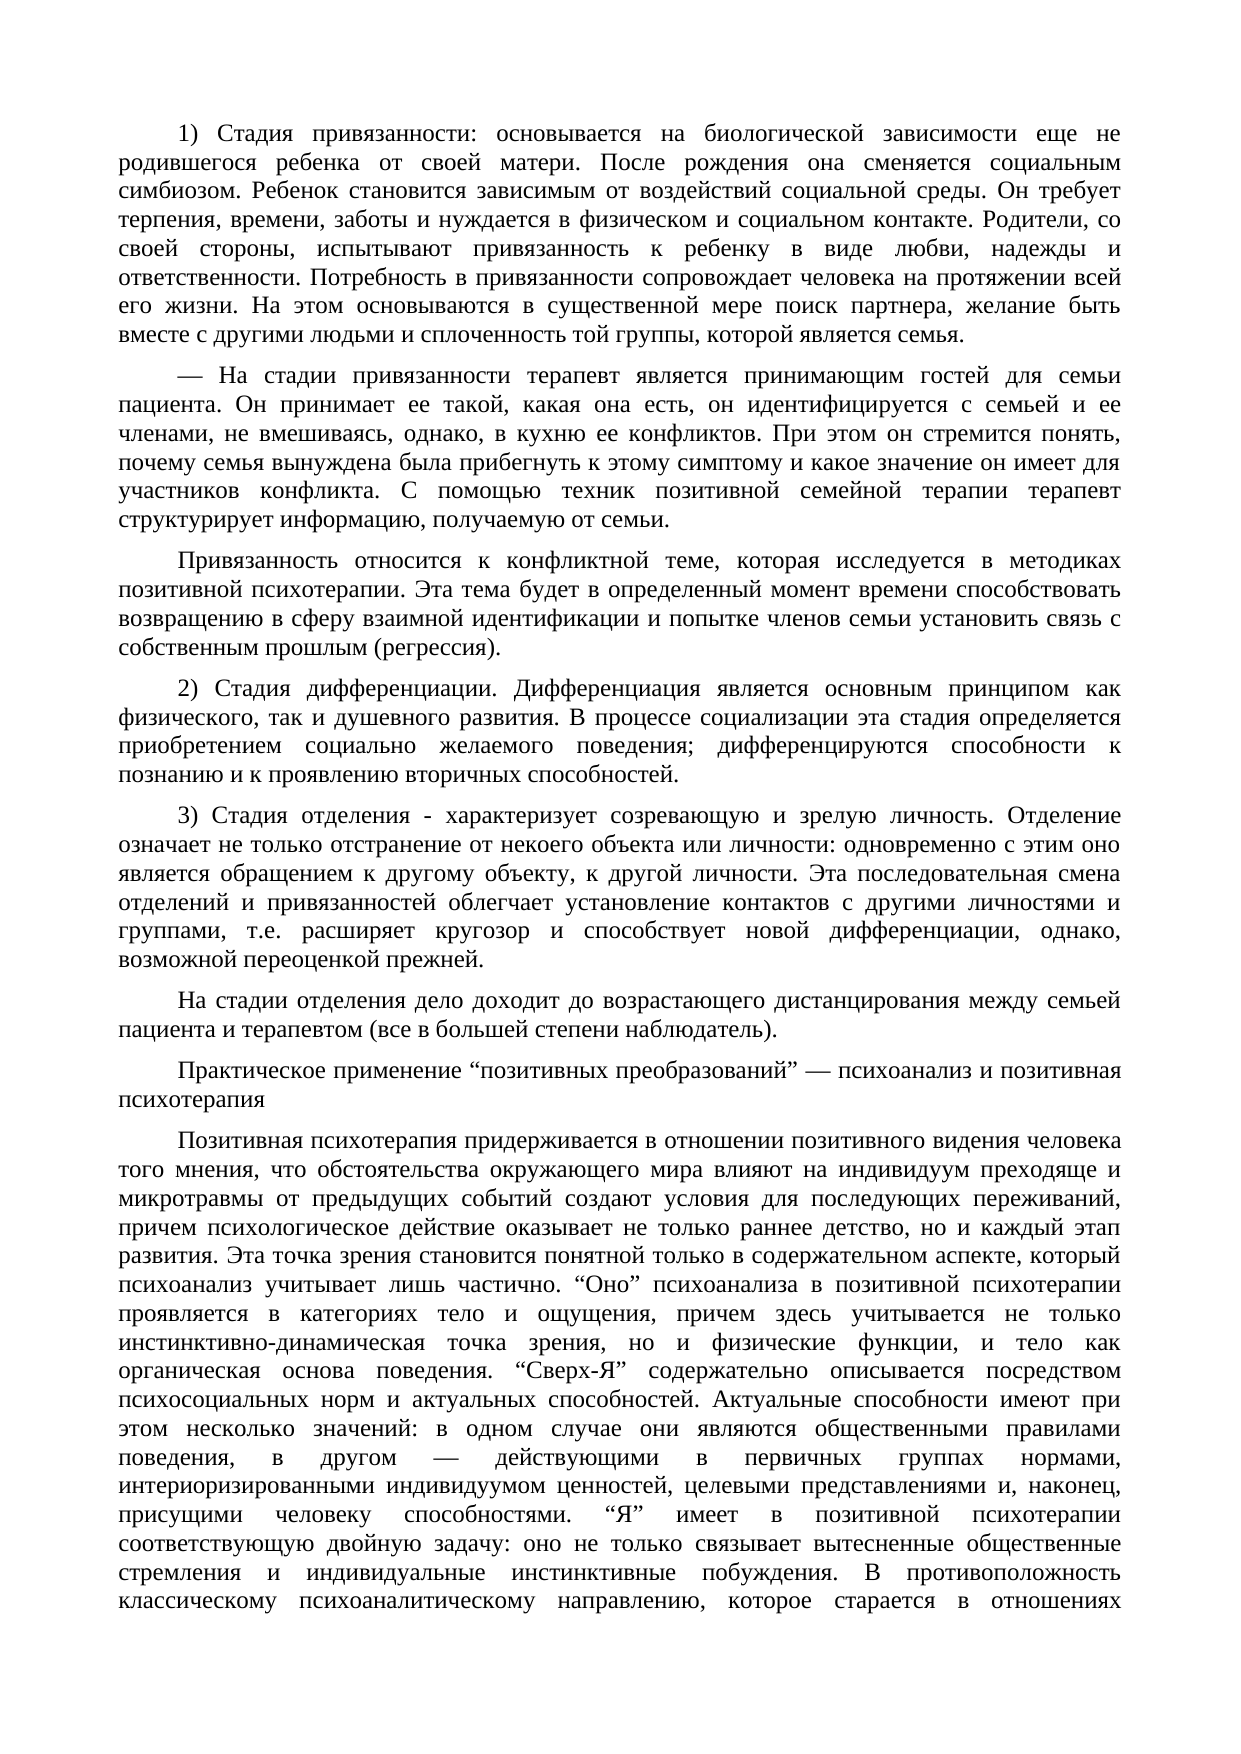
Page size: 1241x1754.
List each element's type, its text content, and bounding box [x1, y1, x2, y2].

text Практическое применение “позитивных преобразований” — психоанализ и позитивная психотерапия [118, 1056, 1122, 1113]
text 1) Стадия привязанности: основывается на биологической зависимости еще не родившегося ребенка от своей матери. После рождения она сменяется социальным симбиозом. Ребенок становится зависимым от воздействий социальной среды. Он требует терпения, времени, заботы и нуждается в физическом и социальном контакте. Родители, со своей стороны, испытывают привязанность к ребенку в виде любви, надежды и ответственности. Потребность в привязанности сопровождает человека на протяжении всей его жизни. На этом основываются в существенной мере поиск партнера, желание быть вместе с другими людьми и сплоченность той группы, которой является семья. [118, 118, 1122, 348]
text 3) Стадия отделения - характеризует созревающую и зрелую личность. Отделение означает не только отстранение от некоего объекта или личности: одновременно с этим оно является обращением к другому объекту, к другой личности. Эта последовательная смена отделений и привязанностей облегчает установление контактов с другими личностями и группами, т.е. расширяет кругозор и способствует новой дифференциации, однако, возможной переоценкой прежней. [118, 801, 1122, 973]
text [118, 1126, 1122, 1614]
text На стадии отделения дело доходит до возрастающего дистанцирования между семьей пациента и терапевтом (все в большей степени наблюдатель). [118, 986, 1122, 1043]
text — На стадии привязанности терапевт является принимающим гостей для семьи пациента. Он принимает ее такой, какая она есть, он идентифицируется с семьей и ее членами, не вмешиваясь, однако, в кухню ее конфликтов. При этом он стремится понять, почему семья вынуждена была прибегнуть к этому симптому и какое значение он имеет для участников конфликта. С помощью техник позитивной семейной терапии терапевт структурирует информацию, получаемую от семьи. [118, 361, 1122, 533]
text Привязанность относится к конфликтной теме, которая исследуется в методиках позитивной психотерапии. Эта тема будет в определенный момент времени способствовать возвращению в сферу взаимной идентификации и попытке членов семьи установить связь с собственным прошлым (регрессия). [118, 546, 1122, 661]
text 2) Стадия дифференциации. Дифференциация является основным принципом как физического, так и душевного развития. В процессе социализации эта стадия определяется приобретением социально желаемого поведения; дифференцируются способности к познанию и к проявлению вторичных способностей. [118, 673, 1122, 788]
